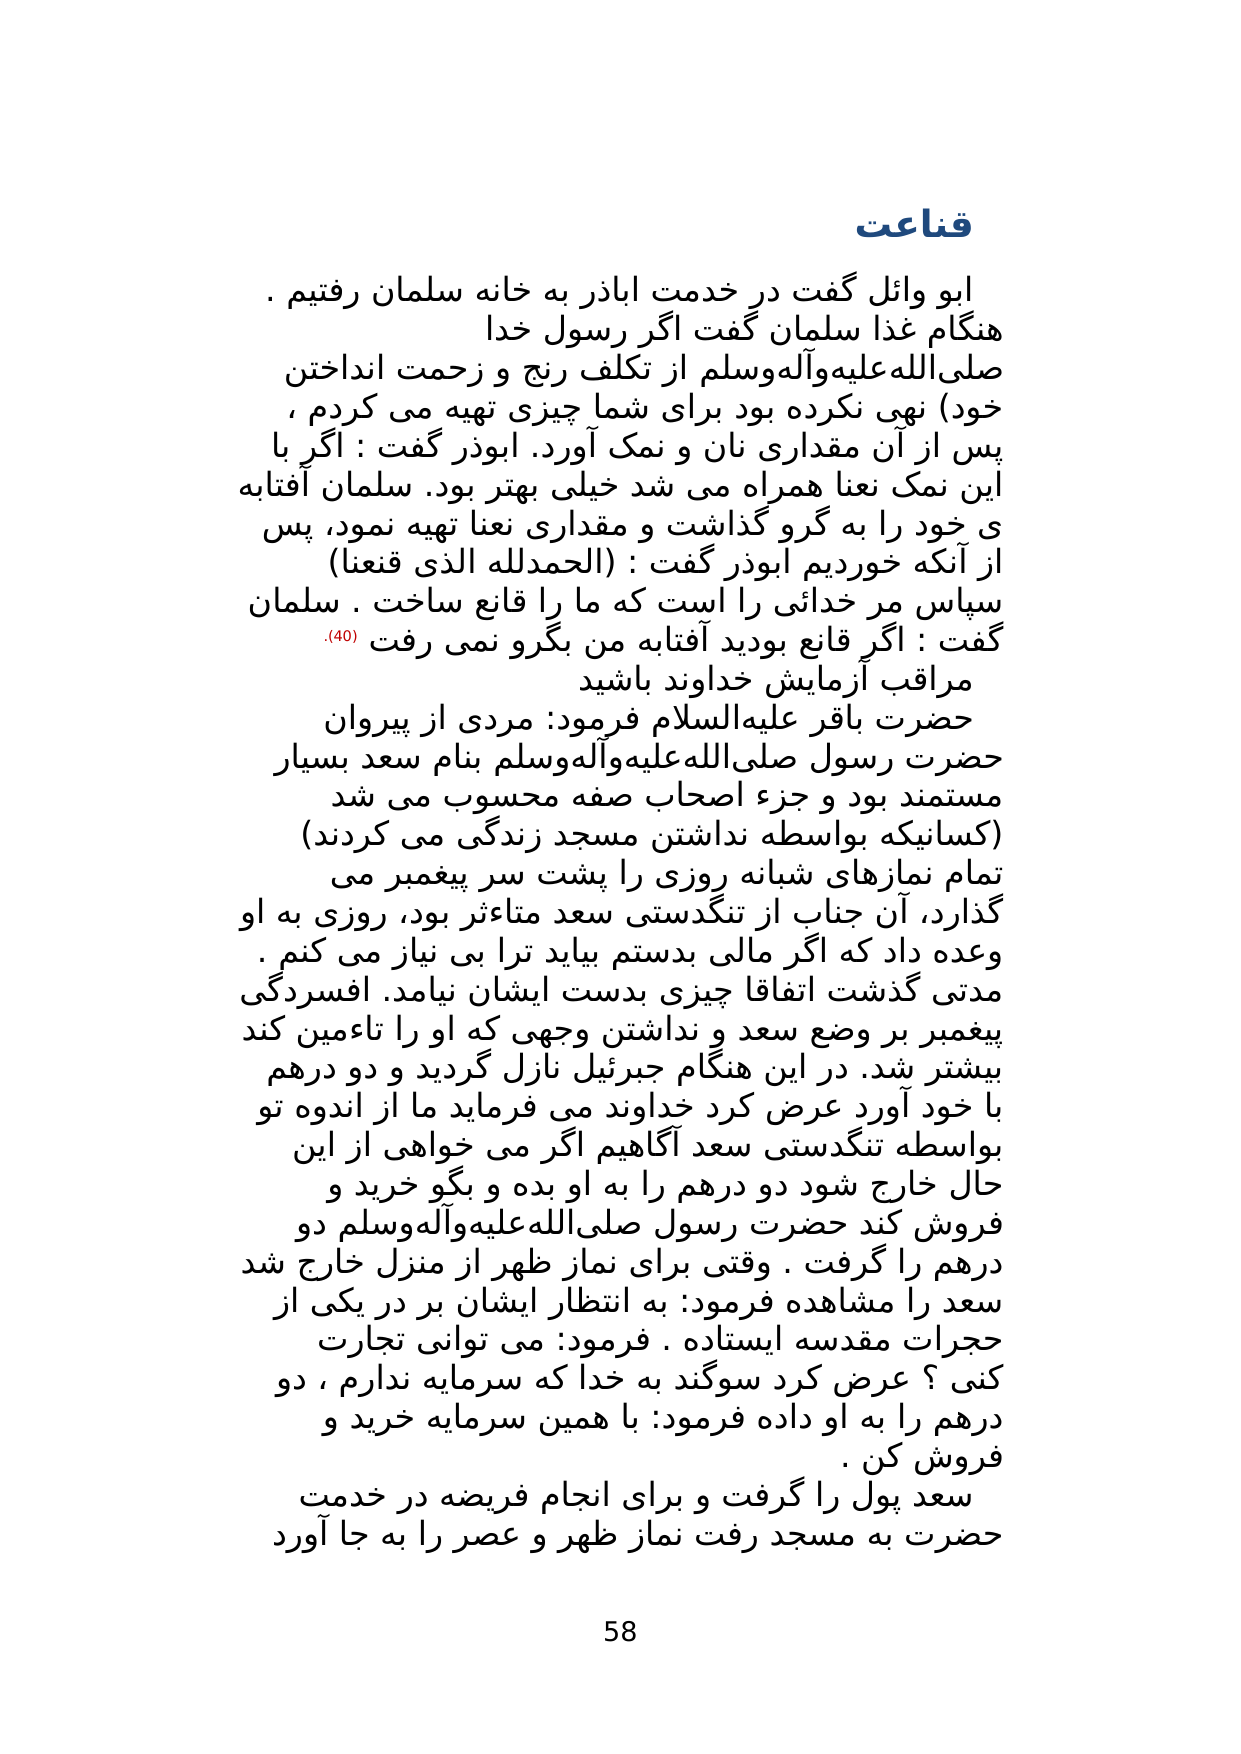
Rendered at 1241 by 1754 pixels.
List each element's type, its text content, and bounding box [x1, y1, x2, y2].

subtitle قناعت [236, 202, 1004, 246]
text مراقب آزمایش خداوند باشید [236, 659, 1004, 698]
text حضرت باقر عليه‌السلام فرمود: مردی از پیروان حضرت رسول صلى‌الله‌عليه‌وآله‌وسلم بنام سعد بسیار مستمند بود و جزء اصحاب صفه محسوب می شد (کسانیکه بواسطه نداشتن مسجد زندگی می کردند) تمام نمازهای شبانه روزی را پشت سر پیغمبر می گذارد، آن جناب از تنگدستی سعد متاءثر بود، روزی به او وعده داد که اگر مالی بدستم بیاید ترا بی نیاز می کنم . مدتی گذشت اتفاقا چیزی بدست ایشان نیامد. افسردگی پیغمبر بر وضع سعد و نداشتن وجهی که او را تاءمین کند بیشتر شد. در این هنگام جبرئیل نازل گردید و دو درهم با خود آورد عرض کرد خداوند می فرماید ما از اندوه تو بواسطه تنگدستی سعد آگاهیم اگر می خواهی از این حال خارج شود دو درهم را به او بده و بگو خرید و فروش کند حضرت رسول صلى‌الله‌عليه‌وآله‌وسلم دو درهم را گرفت . وقتی برای نماز ظهر از منزل خارج شد سعد را مشاهده فرمود: به انتظار ایشان بر در یکی از حجرات مقدسه ایستاده . فرمود: می توانی تجارت کنی ؟ عرض کرد سوگند به خدا که سرمایه ندارم ، دو درهم را به او داده فرمود: با همین سرمایه خرید و فروش کن . [236, 698, 1004, 1475]
text ابو وائل گفت در خدمت اباذر به خانه سلمان رفتیم . هنگام غذا سلمان گفت اگر رسول خدا صلى‌الله‌عليه‌وآله‌وسلم از تکلف رنج و زحمت انداختن خود) نهی نکرده بود برای شما چیزی تهیه می کردم ، پس از آن مقداری نان و نمک آورد. ابوذر گفت : اگر با این نمک نعنا همراه می شد خیلی بهتر بود. سلمان آفتابه ی خود را به گرو گذاشت و مقداری نعنا تهیه نمود، پس از آنکه خوردیم ابوذر گفت : (الحمدلله الذی قنعنا) سپاس مر خدائی را است که ما را قانع ساخت . سلمان گفت : اگر قانع بودید آفتابه من بگرو نمی رفت (40). [236, 271, 1004, 659]
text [236, 1475, 1004, 1553]
